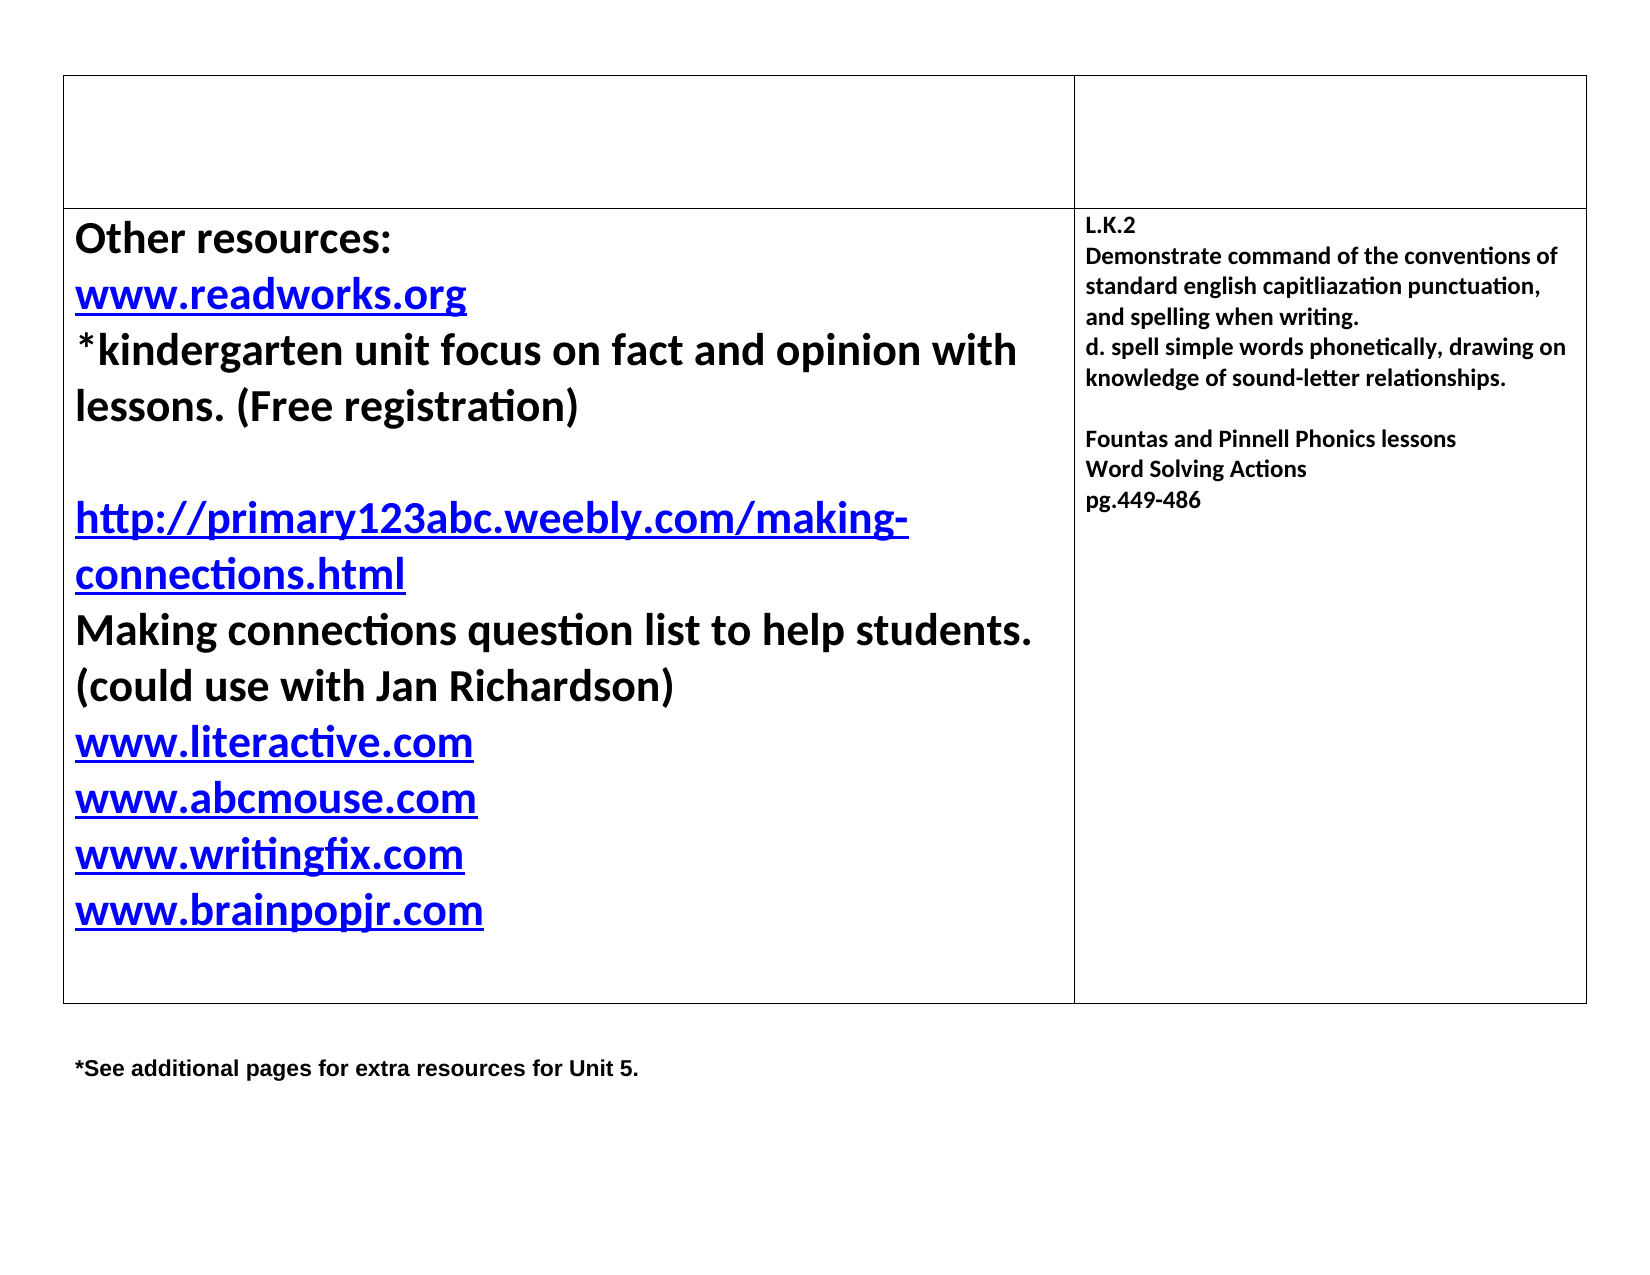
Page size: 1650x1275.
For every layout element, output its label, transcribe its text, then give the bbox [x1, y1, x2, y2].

table_cell L.K.2 Demonstrate command of the conventions of standard english capitliazation punctuation, and spelling when writing. d. spell simple words phonetically, drawing on knowledge of sound-letter relationships. Fountas and Pinnell Phonics lessons Word Solving Actions pg.449-486 [1075, 209, 1586, 1003]
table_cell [64, 76, 1074, 208]
table_cell Other resources: www.readworks.org *kindergarten unit focus on fact and opinion with lessons. (Free registration) http://primary123abc.weebly.com/making-connections.html Making connections question list to help students. (could use with Jan Richardson) www.literactive.com www.abcmouse.com www.writingfix.com www.brainpopjr.com [64, 209, 1074, 1003]
text *See additional pages for extra resources for Unit 5. [75, 1055, 1575, 1081]
table_cell [1075, 76, 1586, 208]
